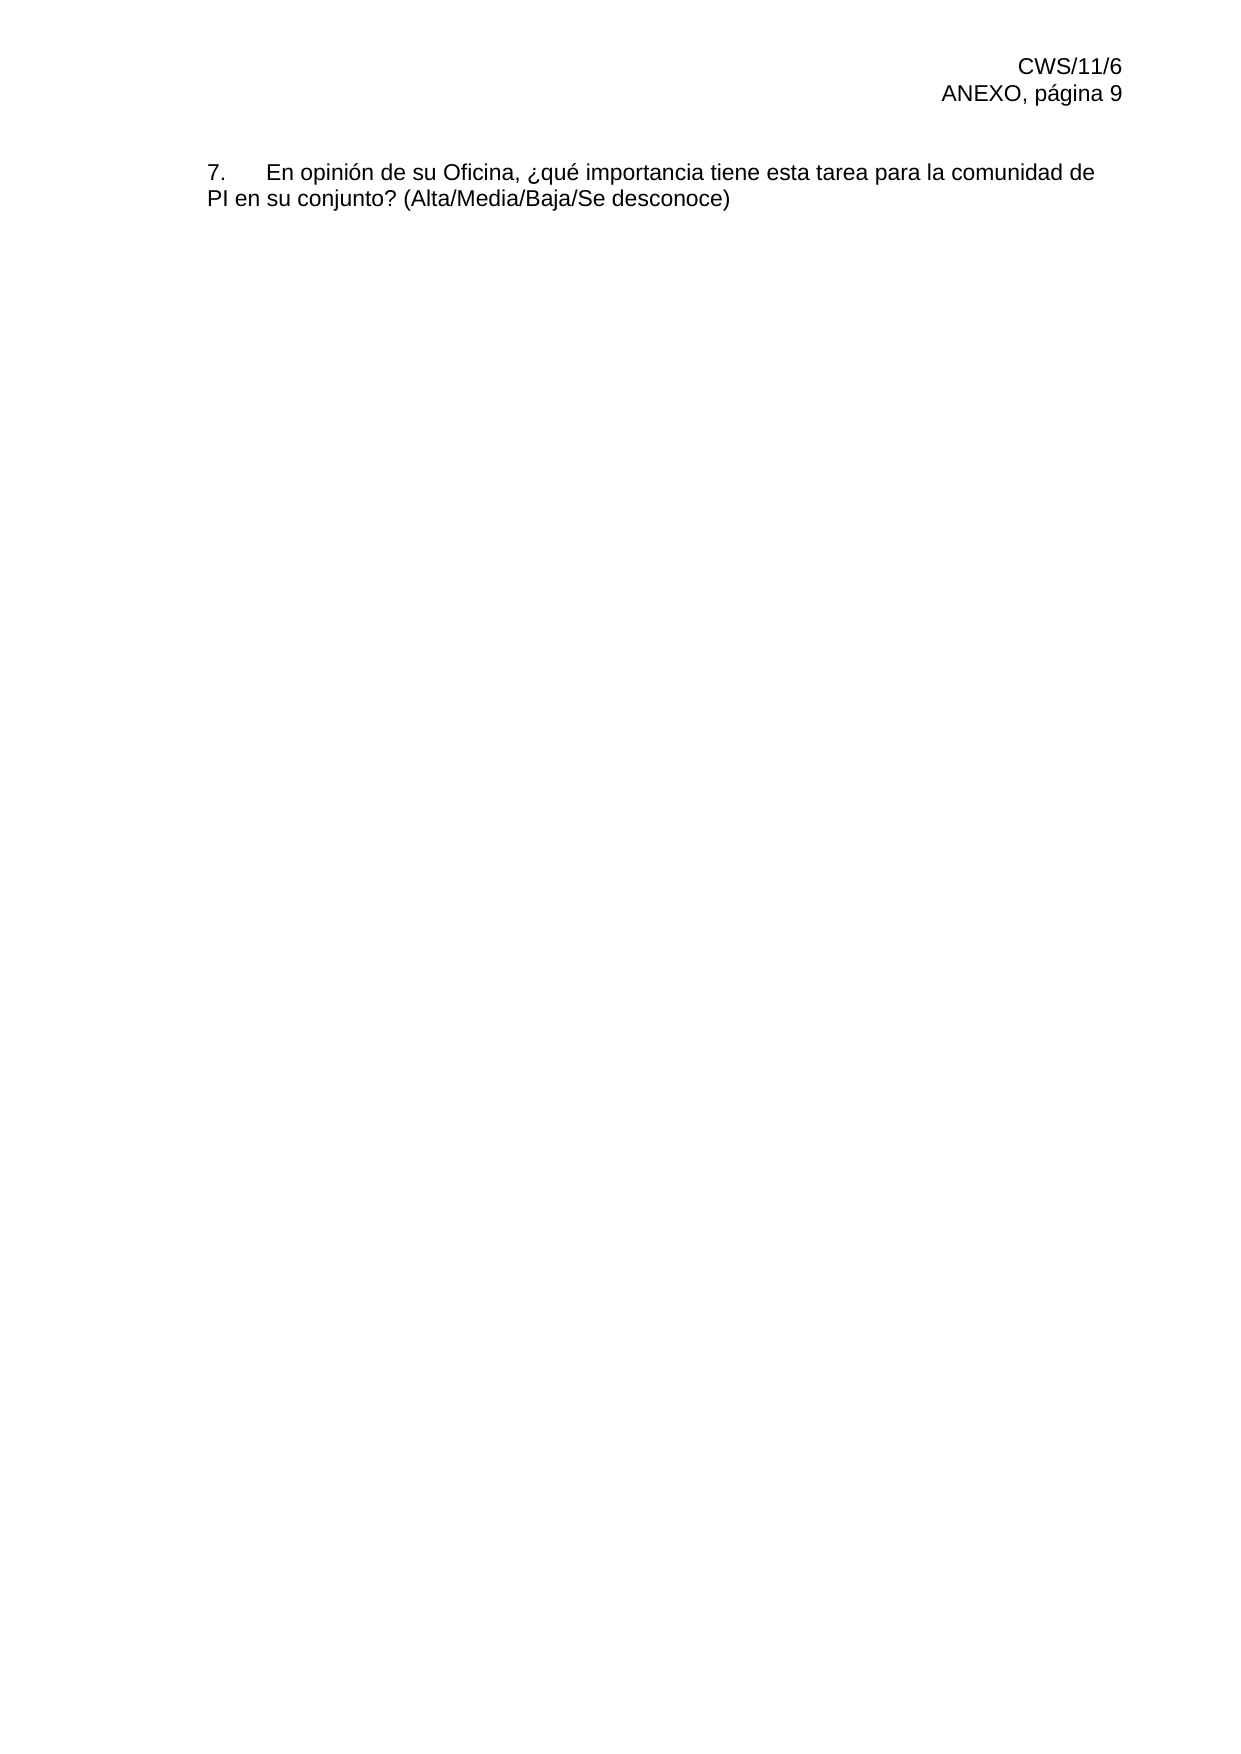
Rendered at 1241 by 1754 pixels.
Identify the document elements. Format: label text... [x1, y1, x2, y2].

text En opinión de su Oficina, ¿qué importancia tiene esta tarea para la comunidad de PI en su conjunto? (Alta/Media/Baja/Se desconoce) [207, 158, 1122, 211]
